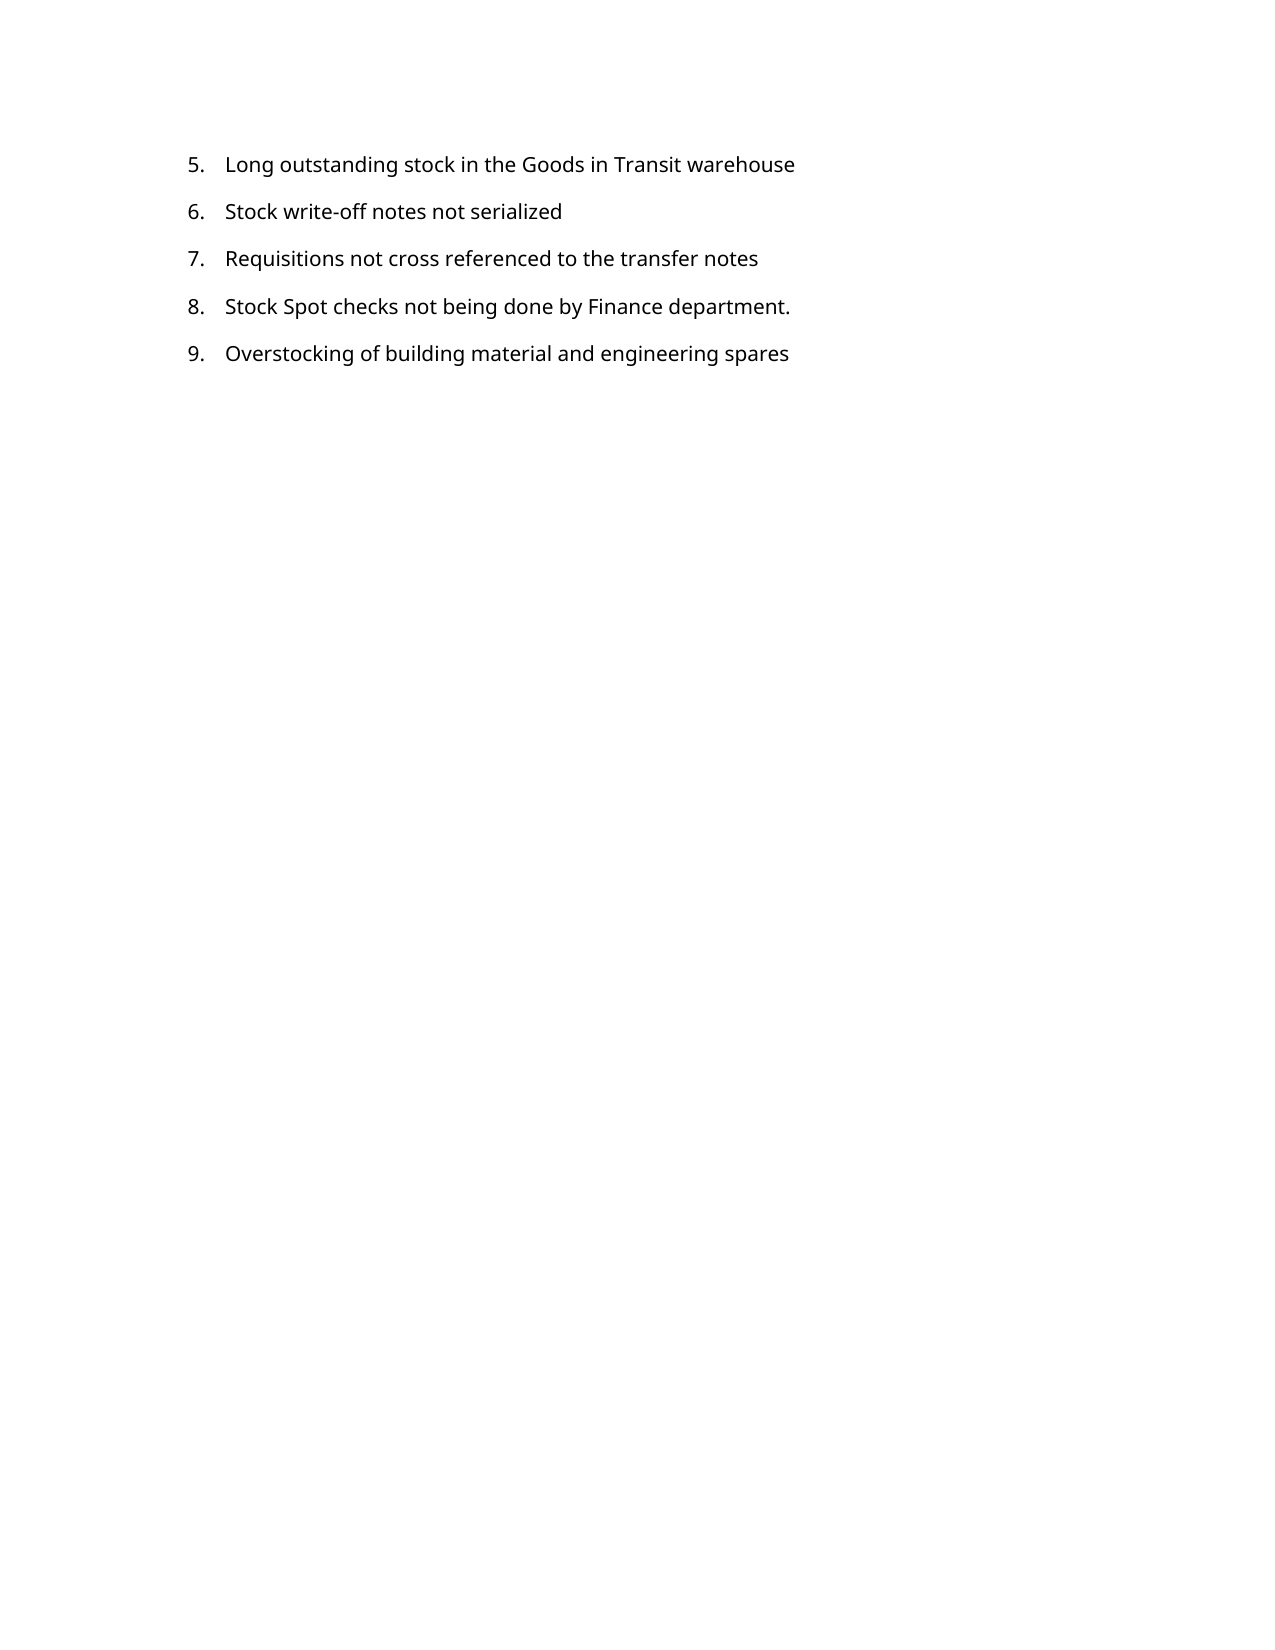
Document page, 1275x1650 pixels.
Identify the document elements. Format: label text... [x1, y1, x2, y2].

list Requisitions not cross referenced to the transfer notes [187, 244, 1125, 273]
list Stock write-off notes not serialized [187, 197, 1125, 226]
list Long outstanding stock in the Goods in Transit warehouse [187, 150, 1125, 178]
list Stock Spot checks not being done by Finance department. [187, 292, 1125, 320]
list Overstocking of building material and engineering spares [187, 339, 1125, 368]
